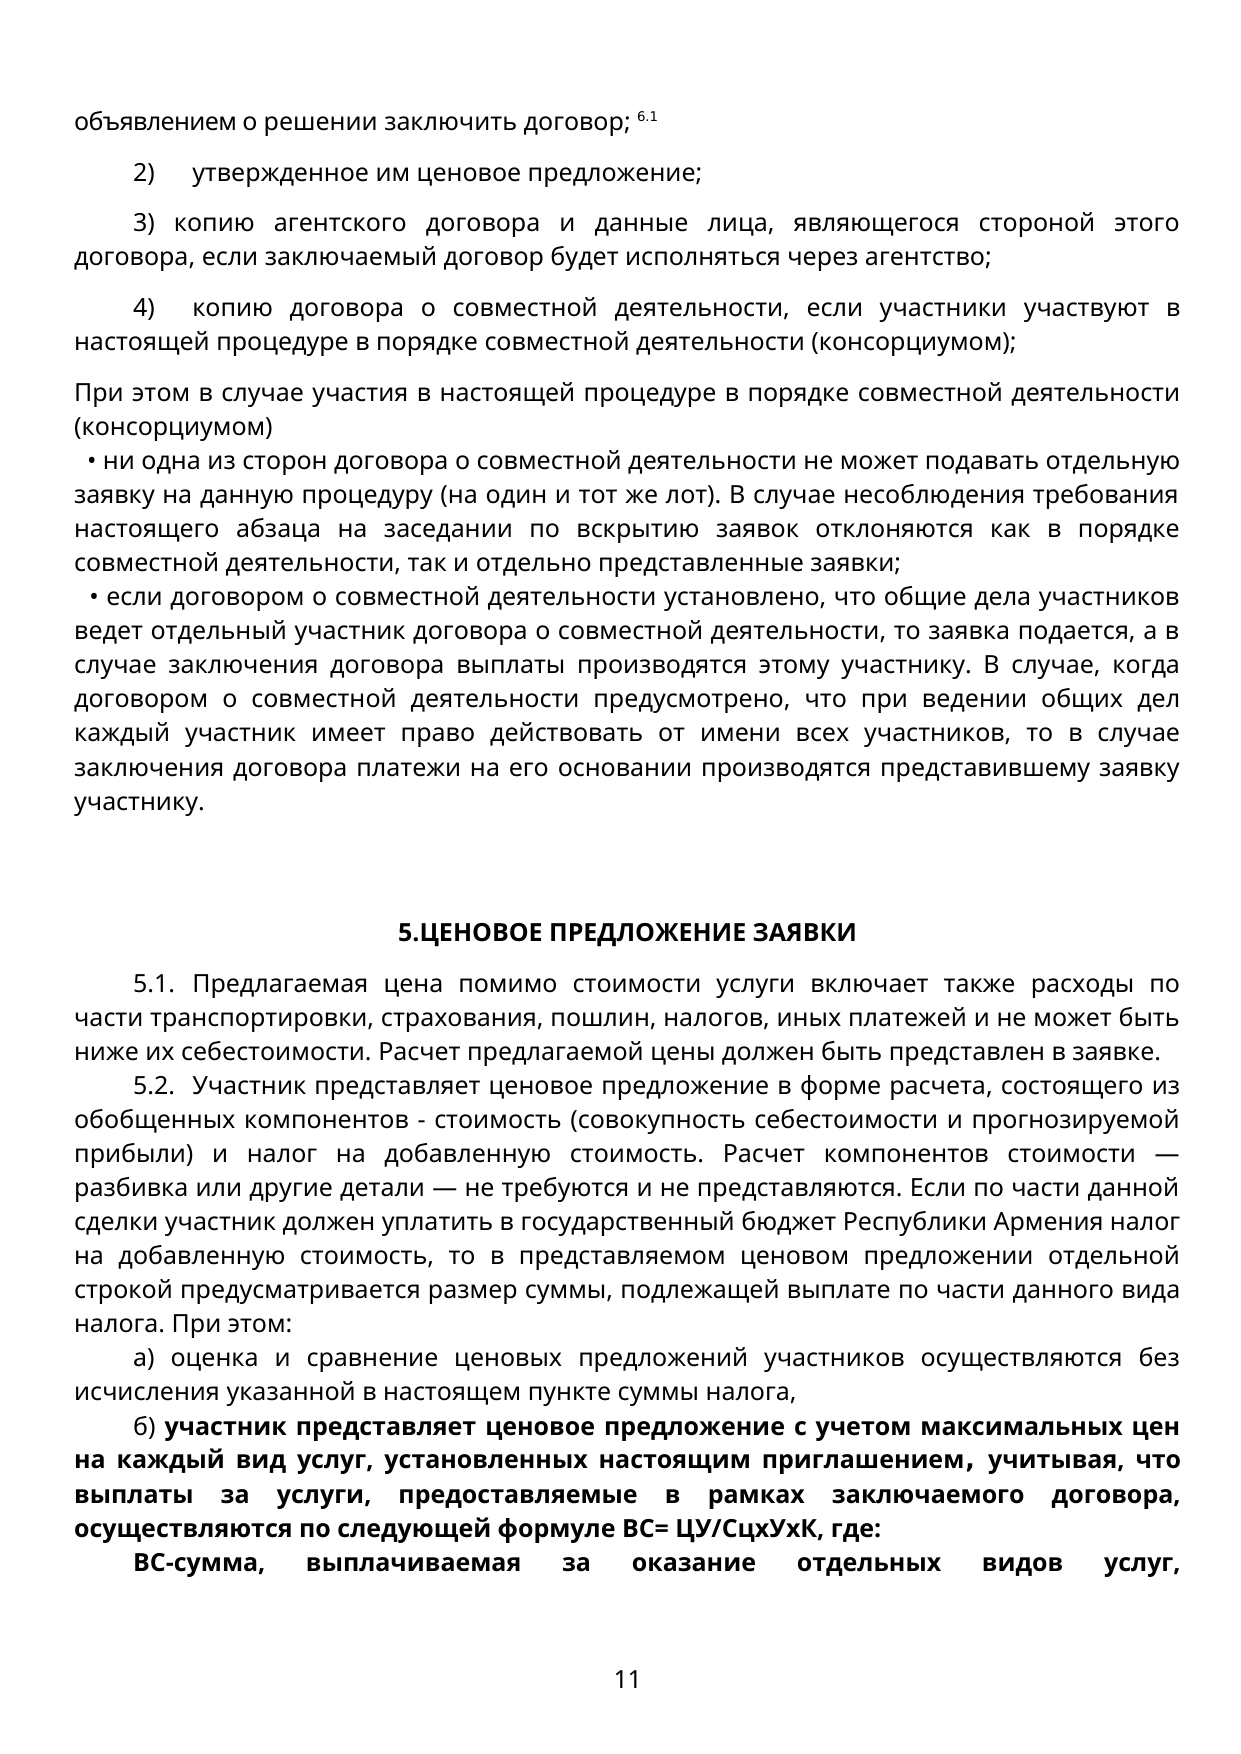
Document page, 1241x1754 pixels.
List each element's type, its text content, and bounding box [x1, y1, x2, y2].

text При этом в случае участия в настоящей процедуре в порядке совместной деятельности (консорциумом) [74, 374, 1181, 443]
text • если договором о совместной деятельности установлено, что общие дела участников ведет отдельный участник договора о совместной деятельности, то заявка подается, а в случае заключения договора выплаты производятся этому участнику. В случае, когда договором о совместной деятельности предусмотрено, что при ведении общих дел каждый участник имеет право действовать от имени всех участников, то в случае заключения договора платежи на его основании производятся представившему заявку участнику. [74, 579, 1181, 817]
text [74, 103, 1181, 137]
text б) участник представляет ценовое предложение с учетом максимальных цен на каждый вид услуг, установленных настоящим приглашением, учитывая, что выплаты за услуги, предоставляемые в рамках заключаемого договора, осуществляются по следующей формуле ВС= ЦУ/СцxУxК, где: [74, 1408, 1181, 1544]
text 3) копию агентского договора и данные лица, являющегося стороной этого договора, если заключаемый договор будет исполняться через агентство; [74, 205, 1181, 273]
text 5.2. Участник представляет ценовое предложение в форме расчета, состоящего из обобщенных компонентов - стоимость (совокупность себестоимости и прогнозируемой прибыли) и налог на добавленную стоимость. Расчет компонентов стоимости — разбивка или другие детали — не требуются и не представляются. Если по части данной сделки участник должен уплатить в государственный бюджет Республики Армения налог на добавленную стоимость, то в представляемом ценовом предложении отдельной строкой предусматривается размер суммы, подлежащей выплате по части данного вида налога. При этом: [74, 1067, 1181, 1340]
text 5.ЦЕНОВОЕ ПРЕДЛОЖЕНИЕ ЗАЯВКИ [74, 914, 1181, 949]
text • ни одна из сторон договора о совместной деятельности не может подавать отдельную заявку на данную процедуру (на один и тот же лот). В случае несоблюдения требования настоящего абзаца на заседании по вскрытию заявок отклоняются как в порядке совместной деятельности, так и отдельно представленные заявки; [74, 443, 1181, 579]
text 4) копию договора о совместной деятельности, если участники участвуют в настоящей процедуре в порядке совместной деятельности (консорциумом); [74, 290, 1181, 358]
text 5.1. Предлагаемая цена помимо стоимости услуги включает также расходы по части транспортировки, страхования, пошлин, налогов, иных платежей и не может быть ниже их себестоимости. Расчет предлагаемой цены должен быть представлен в заявке. [74, 965, 1181, 1067]
text а) оценка и сравнение ценовых предложений участников осуществляются без исчисления указанной в настоящем пункте суммы налога, [74, 1340, 1181, 1408]
text 2) утвержденное им ценовое предложение; [74, 154, 1181, 188]
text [74, 1544, 1181, 1578]
